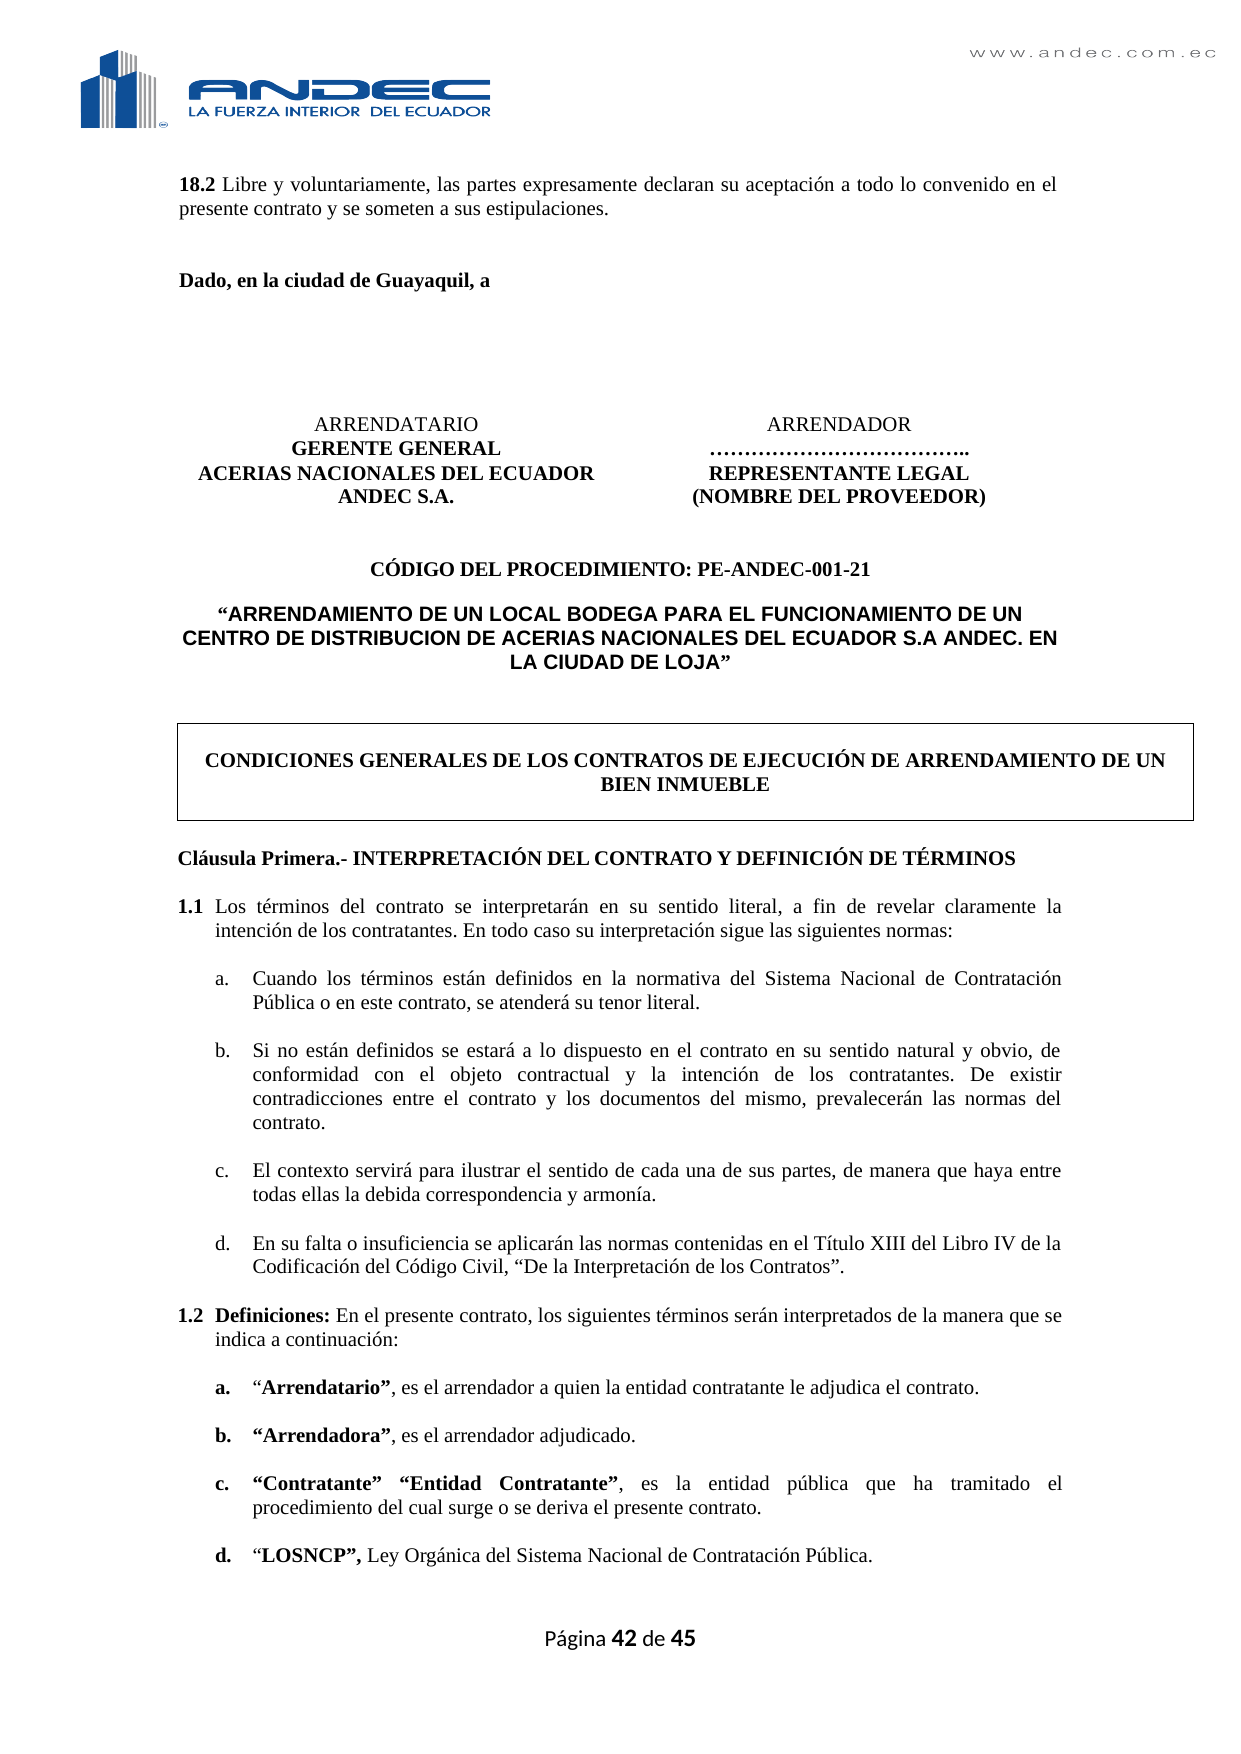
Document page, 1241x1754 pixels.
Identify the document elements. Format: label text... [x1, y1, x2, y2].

list Cuando los términos están definidos en la normativa del Sistema Nacional de Contratación Pública o en este contrato, se atenderá su tenor literal. [215, 966, 1063, 1014]
table_header ARRENDADOR [615, 412, 1063, 436]
list Si no están definidos se estará a lo dispuesto en el contrato en su sentido natural y obvio, de conformidad con el objeto contractual y la intención de los contratantes. De existir contradicciones entre el contrato y los documentos del mismo, prevalecerán las normas del contrato. [215, 1038, 1063, 1134]
list “Arrendadora”, es el arrendador adjudicado. [215, 1423, 1063, 1447]
list “Contratante” “Entidad Contratante”, es la entidad pública que ha tramitado el procedimiento del cual surge o se deriva el presente contrato. [215, 1471, 1063, 1519]
table_cell GERENTE GENERAL ACERIAS NACIONALES DEL ECUADOR ANDEC S.A. [177, 436, 615, 508]
text CÓDIGO DEL PROCEDIMIENTO: PE-ANDEC-001-21 [177, 557, 1063, 581]
list En su falta o insuficiencia se aplicarán las normas contenidas en el Título XIII del Libro IV de la Codificación del Código Civil, “De la Interpretación de los Contratos”. [215, 1230, 1063, 1278]
text 18.2 Libre y voluntariamente, las partes expresamente declaran su aceptación a todo lo convenido en el presente contrato y se someten a sus estipulaciones. [179, 172, 1058, 220]
list El contexto servirá para ilustrar el sentido de cada una de sus partes, de manera que haya entre todas ellas la debida correspondencia y armonía. [215, 1158, 1063, 1206]
list Los términos del contrato se interpretarán en su sentido literal, a fin de revelar claramente la intención de los contratantes. En todo caso su interpretación sigue las siguientes normas: [177, 893, 1063, 942]
list “LOSNCP”, Ley Orgánica del Sistema Nacional de Contratación Pública. [215, 1543, 1063, 1567]
table_header CONDICIONES GENERALES DE LOS CONTRATOS DE EJECUCIÓN DE ARRENDAMIENTO DE UN BIEN INMUEBLE [178, 724, 1193, 820]
table_header ARRENDATARIO [177, 412, 615, 436]
text Dado, en la ciudad de Guayaquil, a [179, 268, 1058, 292]
table_cell ……………………………….. REPRESENTANTE LEGAL (NOMBRE DEL PROVEEDOR) [615, 436, 1063, 508]
list “Arrendatario”, es el arrendador a quien la entidad contratante le adjudica el contrato. [215, 1375, 1063, 1399]
text “ARRENDAMIENTO DE UN LOCAL BODEGA PARA EL FUNCIONAMIENTO DE UN CENTRO DE DISTRIBUCION DE ACERIAS NACIONALES DEL ECUADOR S.A ANDEC. EN LA CIUDAD DE LOJA” [177, 602, 1063, 674]
text Cláusula Primera.- INTERPRETACIÓN DEL CONTRATO Y DEFINICIÓN DE TÉRMINOS [177, 845, 1063, 869]
list Definiciones: En el presente contrato, los siguientes términos serán interpretados de la manera que se indica a continuación: [177, 1303, 1063, 1351]
picture [5, 21, 1241, 147]
